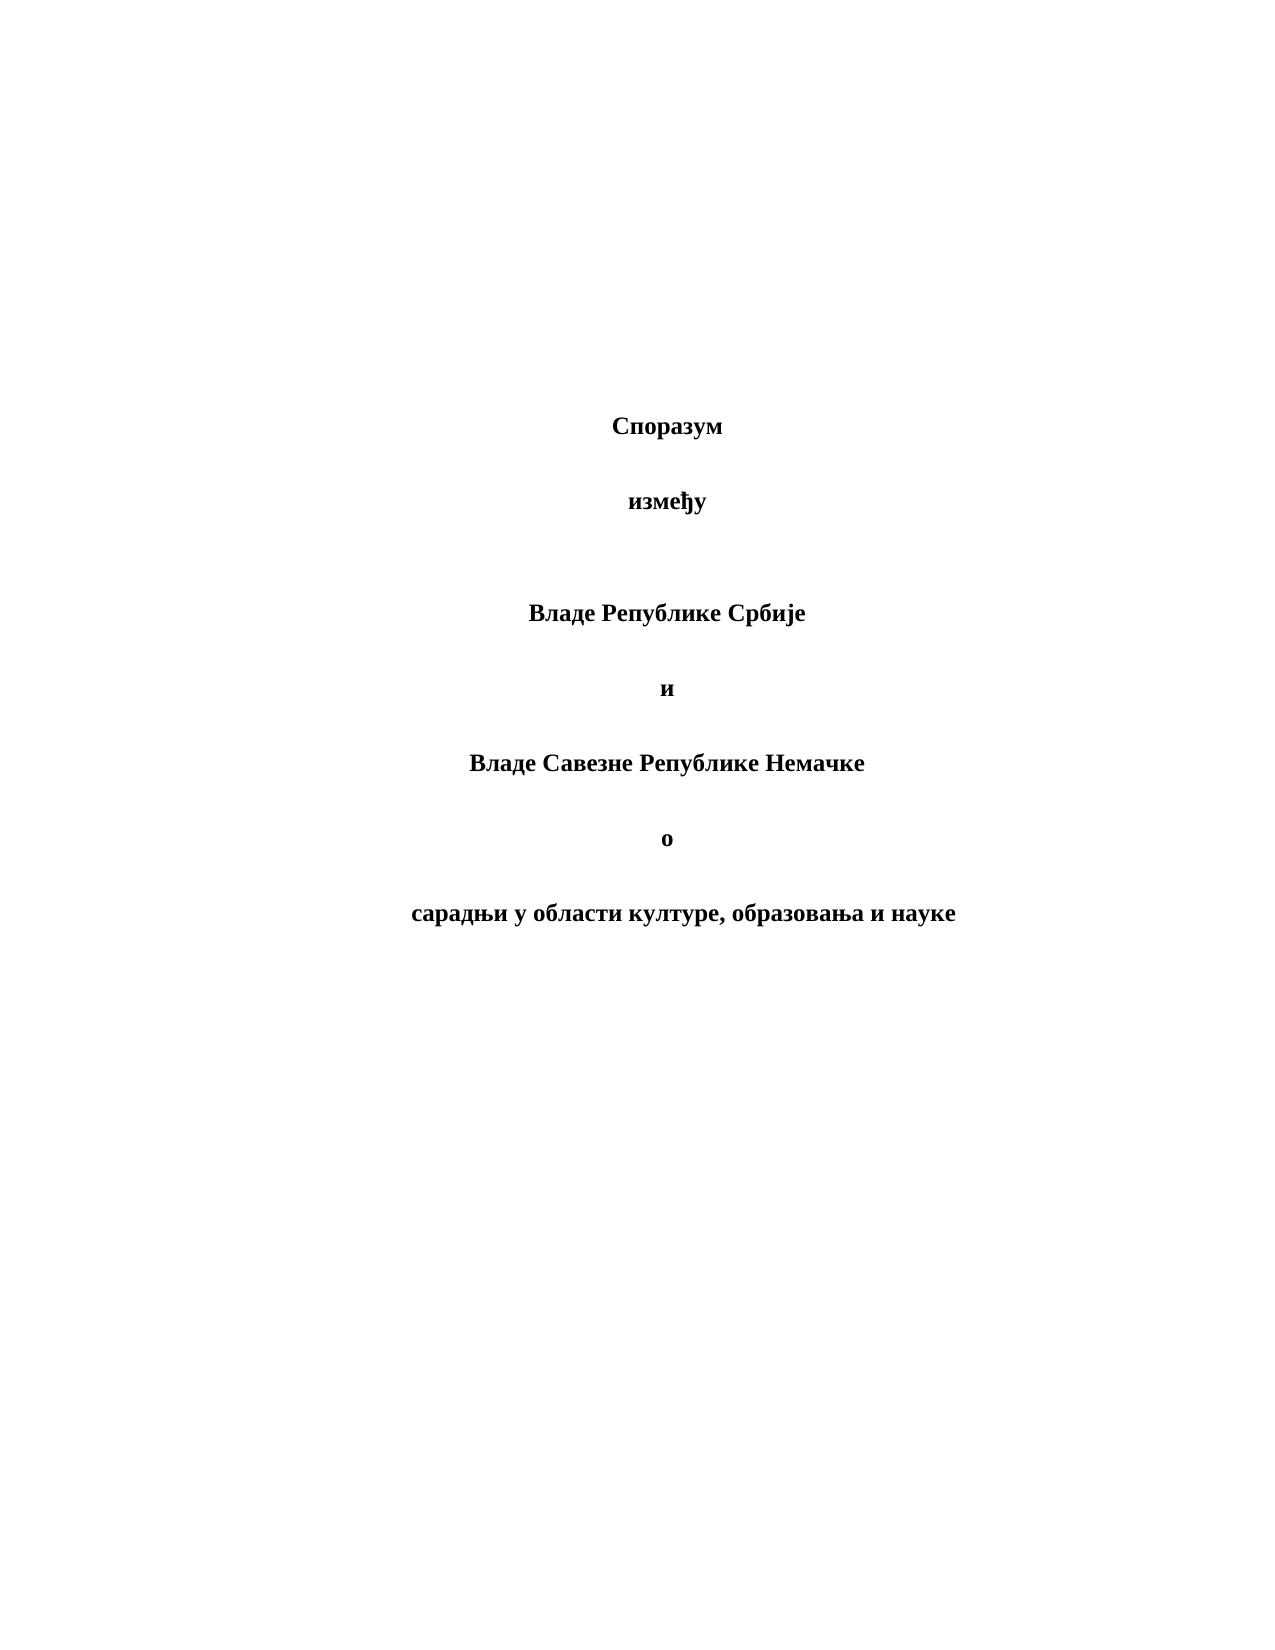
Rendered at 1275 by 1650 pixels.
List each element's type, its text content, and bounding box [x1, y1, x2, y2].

text о [177, 815, 1157, 852]
text између [177, 477, 1157, 515]
text сарадњи у области културе, образовања и науке [325, 890, 1157, 927]
text Споразум [177, 402, 1157, 440]
text Владе Савезне Републике Немачке [177, 740, 1157, 777]
text Владе Републике Србије [177, 590, 1157, 627]
text и [177, 665, 1157, 702]
